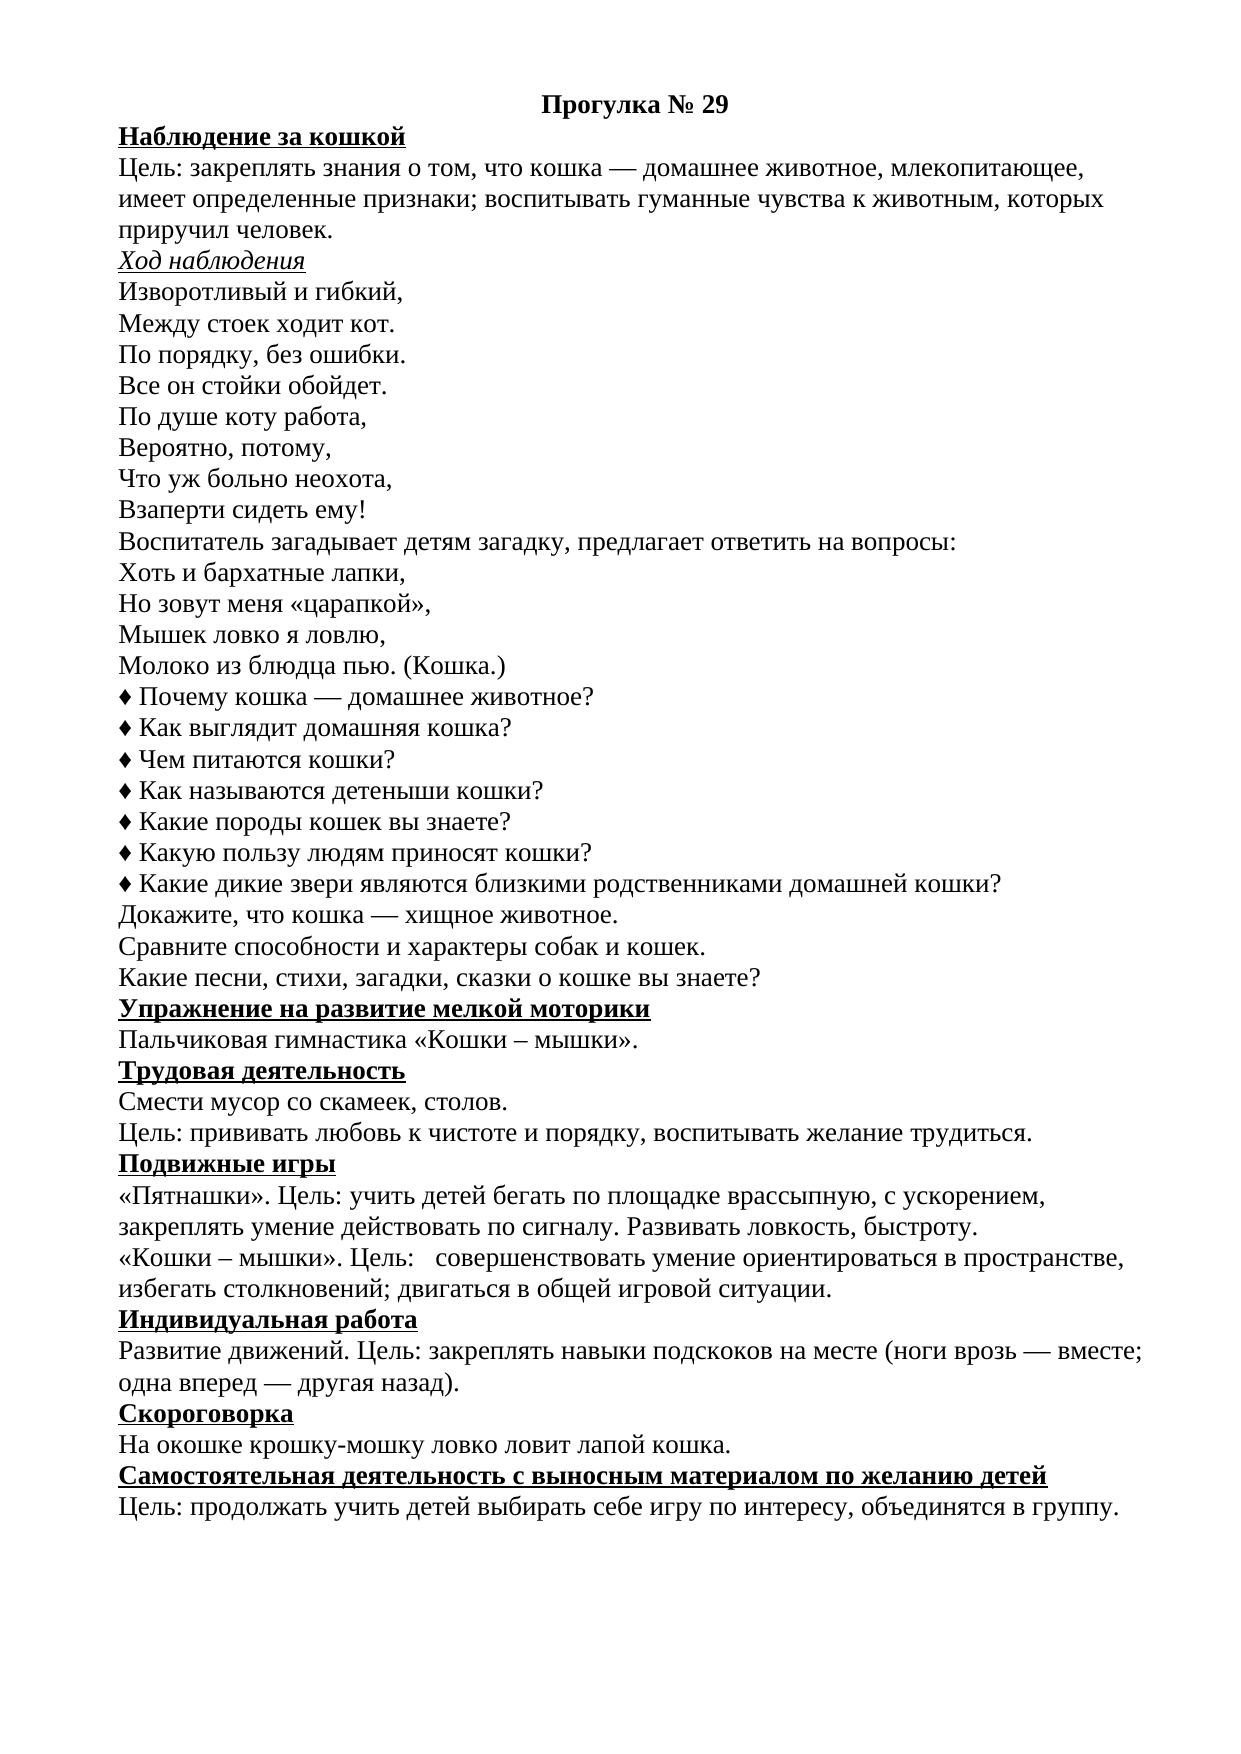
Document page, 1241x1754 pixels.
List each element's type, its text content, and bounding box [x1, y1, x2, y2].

text Цель: закреплять знания о том, что кошка — домашнее животное, млекопитающее, имеет определенные признаки; воспитывать гуманные чувства к животным, которых приручил человек. [118, 151, 1152, 244]
text ♦ Какие породы кошек вы знаете? [118, 805, 1152, 836]
text ♦ Почему кошка — домашнее животное? [118, 680, 1152, 712]
text ♦ Как называются детеныши кошки? [118, 774, 1152, 805]
text Воспитатель загадывает детям загадку, предлагает ответить на вопросы: [118, 525, 1152, 556]
text Скороговорка [118, 1397, 1152, 1428]
text Цель: продолжать учить детей выбирать себе игру по интересу, объединятся в группу. [118, 1490, 1152, 1521]
text ♦ Какие дикие звери являются близкими родственниками домашней кошки? [118, 867, 1152, 898]
text Докажите, что кошка — хищное животное. [118, 898, 1152, 929]
text Упражнение на развитие мелкой моторики [118, 992, 1152, 1023]
text Наблюдение за кошкой [118, 120, 1152, 151]
text Изворотливый и гибкий, Между стоек ходит кот. По порядку, без ошибки. Все он стойки обойдет. [118, 276, 1152, 400]
text ♦ Как выглядит домашняя кошка? [118, 712, 1152, 743]
text Прогулка № 29 [118, 89, 1152, 120]
text Подвижные игры [118, 1148, 1152, 1179]
text Цель: прививать любовь к чистоте и порядку, воспитывать желание трудиться. [118, 1116, 1152, 1148]
text Какие песни, стихи, загадки, сказки о кошке вы знаете? [118, 961, 1152, 992]
text Развитие движений. Цель: закреплять навыки подскоков на месте (ноги врозь — вместе; одна вперед — другая назад). [118, 1334, 1152, 1397]
text Трудовая деятельность [118, 1054, 1152, 1085]
text ♦ Какую пользу людям приносят кошки? [118, 836, 1152, 867]
text По душе коту работа, Вероятно, потому, Что уж больно неохота, Взаперти сидеть ему! [118, 400, 1152, 525]
text Но зовут меня «царапкой», [118, 587, 1152, 618]
text Ход наблюдения [118, 244, 1152, 276]
text Индивидуальная работа [118, 1303, 1152, 1334]
text «Пятнашки». Цель: учить детей бегать по площадке врассыпную, с ускорением, закреплять умение действовать по сигналу. Развивать ловкость, быстроту. [118, 1179, 1152, 1241]
text «Кошки – мышки». Цель: совершенствовать умение ориентироваться в пространстве, избегать столкновений; двигаться в общей игровой ситуации. [118, 1241, 1152, 1303]
text Мышек ловко я ловлю, [118, 618, 1152, 649]
text Пальчиковая гимнастика «Кошки – мышки». [118, 1023, 1152, 1054]
text ♦ Чем питаются кошки? [118, 743, 1152, 774]
text Сравните способности и характеры собак и кошек. [118, 929, 1152, 961]
text Хоть и бархатные лапки, [118, 556, 1152, 587]
text Молоко из блюдца пью. (Кошка.) [118, 649, 1152, 680]
text Самостоятельная деятельность с выносным материалом по желанию детей [118, 1459, 1152, 1490]
text На окошке крошку-мошку ловко ловит лапой кошка. [118, 1428, 1152, 1459]
text Смести мусор со скамеек, столов. [118, 1085, 1152, 1116]
